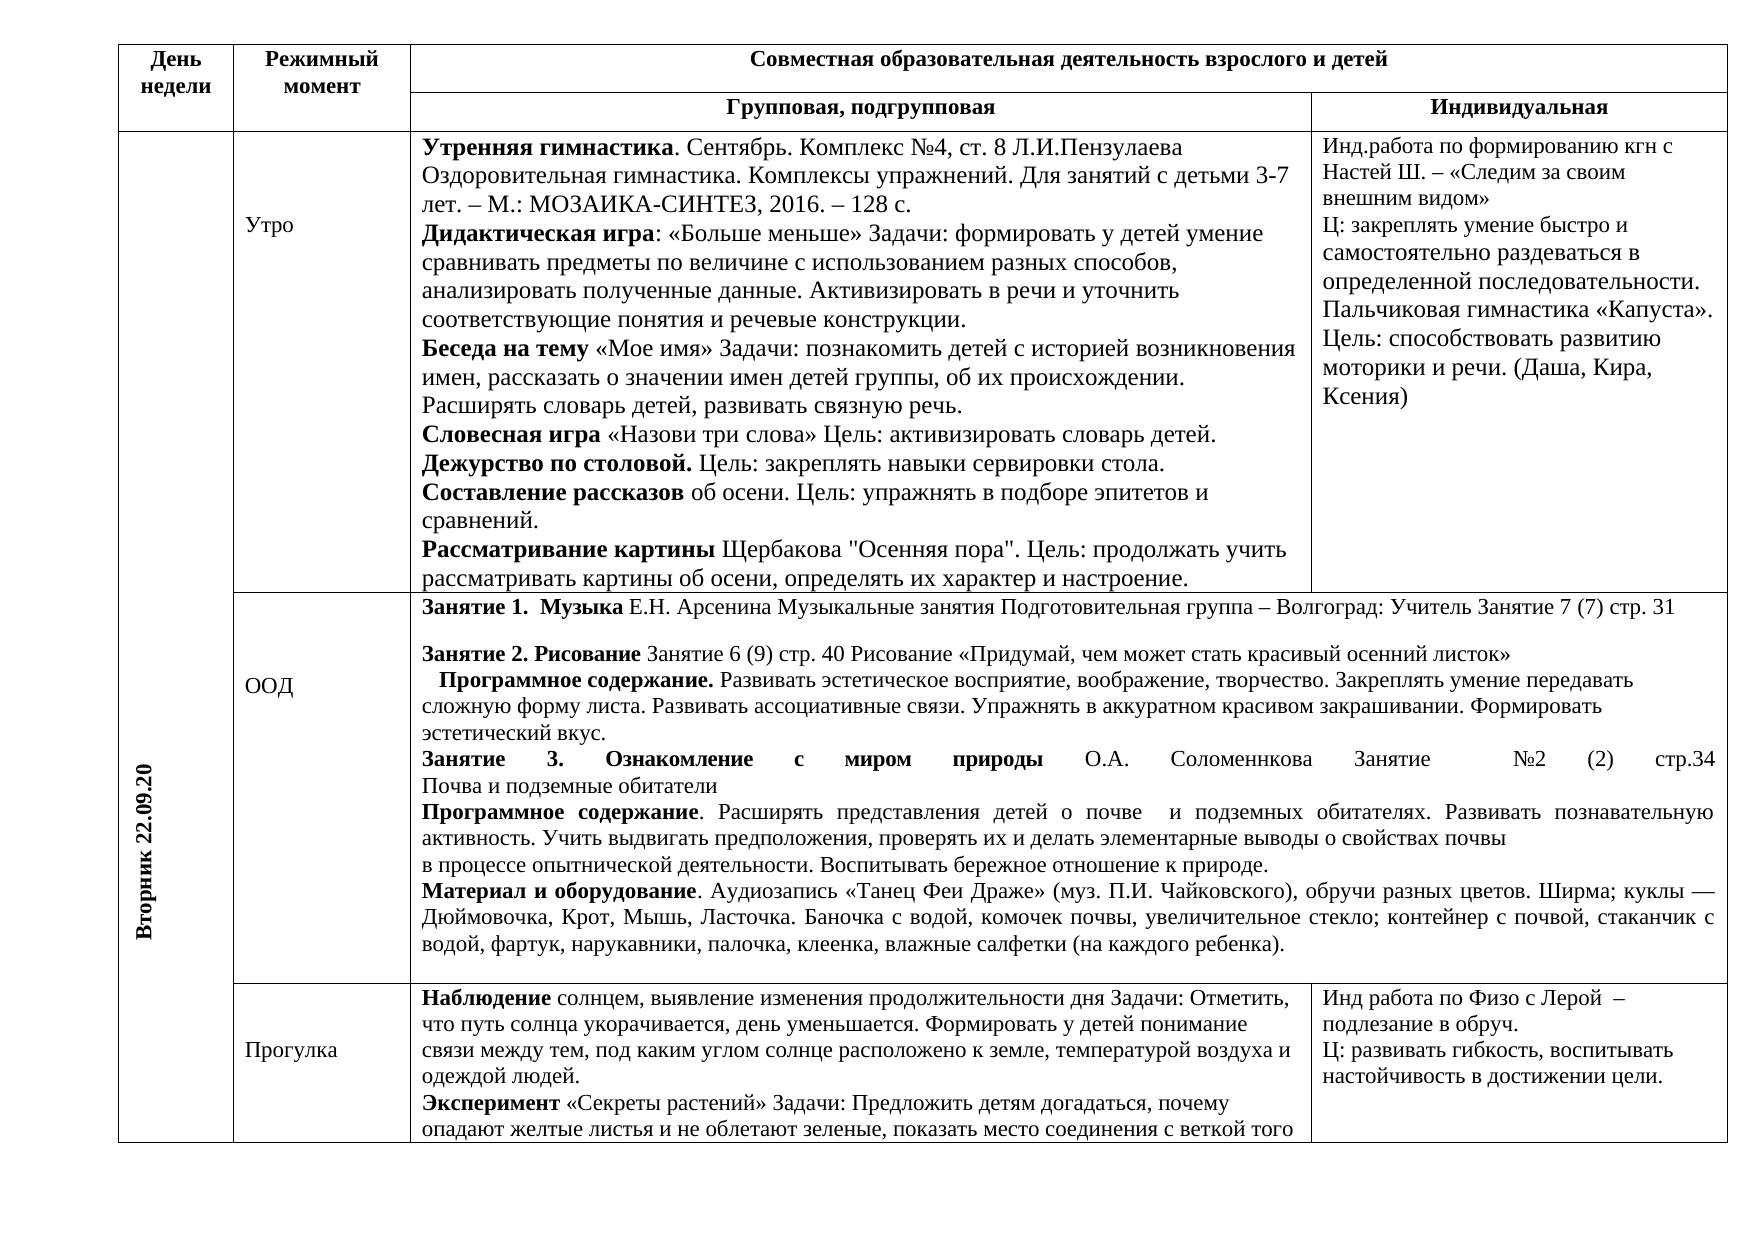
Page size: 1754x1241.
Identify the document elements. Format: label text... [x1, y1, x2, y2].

table_cell Утренняя гимнастика. Сентябрь. Комплекс №4, ст. 8 Л.И.Пензулаева Оздоровительная гимнастика. Комплексы упражнений. Для занятий с детьми 3-7 лет. – М.: МОЗАИКА-СИНТЕЗ, 2016. – 128 с. Дидактическая игра: «Больше меньше» Задачи: формировать у детей умение сравнивать предметы по величине с использованием разных способов, анализировать полученные данные. Активизировать в речи и уточнить соответствующие понятия и речевые конструкции. Беседа на тему «Мое имя» Задачи: познакомить детей с историей возникновения имен, рассказать о значении имен детей группы, об их происхождении. Расширять словарь детей, развивать связную речь. Словесная игра «Назови три слова» Цель: активизировать словарь детей. Дежурство по столовой. Цель: закреплять навыки сервировки стола. Составление рассказов об осени. Цель: упражнять в подборе эпитетов и сравнений. Рассматривание картины Щербакова "Осенняя пора". Цель: продолжать учить рассматривать картины об осени, определять их характер и настроение. [411, 132, 1311, 592]
table_cell Инд.работа по формированию кгн с Настей Ш. – «Следим за своим внешним видом» Ц: закреплять умение быстро и самостоятельно раздеваться в определенной последовательности. Пальчиковая гимнастика «Капуста». Цель: способствовать развитию моторики и речи. (Даша, Кира, Ксения) [1312, 132, 1727, 592]
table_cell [1312, 984, 1727, 1142]
table_cell Утро [234, 132, 410, 592]
table_cell ООД [234, 593, 410, 982]
table_cell Групповая, подгрупповая [411, 93, 1311, 131]
table_cell Занятие 1. Музыка Е.Н. Арсенина Музыкальные занятия Подготовительная группа – Волгоград: Учитель Занятие 7 (7) стр. 31 Занятие 2. Рисование Занятие 6 (9) стр. 40 Рисование «Придумай, чем может стать красивый осенний листок» Программное содержание. Развивать эстетическое восприятие, воображение, творчество. Закреплять умение передавать сложную форму листа. Развивать ассоциативные связи. Упражнять в аккуратном красивом закрашивании. Формировать эстетический вкус. Занятие 3. Ознакомление с миром природы О.А. Соломеннкова Занятие №2 (2) стр.34 Почва и подземные обитатели Программное содержание. Расширять представления детей о почве и подземных обитателях. Развивать познавательную активность. Учить выдвигать предположения, проверять их и делать элементарные выводы о свойствах почвы в процессе опытнической деятельности. Воспитывать бережное отношение к природе. Материал и оборудование. Аудиозапись «Танец Феи Драже» (муз. П.И. Чайковского), обручи разных цветов. Ширма; куклы —Дюймовочка, Крот, Мышь, Ласточка. Баночка с водой, комочек почвы, увеличительное стекло; контейнер с почвой, стаканчик с водой, фартук, нарукавники, палочка, клеенка, влажные салфетки (на каждого ребенка). [411, 593, 1727, 982]
table_header Совместная образовательная деятельность взрослого и детей [411, 45, 1727, 92]
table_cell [411, 984, 1311, 1142]
table_header Режимный момент [234, 45, 410, 131]
table_cell Прогулка [234, 984, 410, 1142]
table_header День недели [119, 45, 233, 131]
table_cell Индивидуальная [1312, 93, 1727, 131]
table_cell Вторник 22.09.20 [119, 132, 233, 1142]
